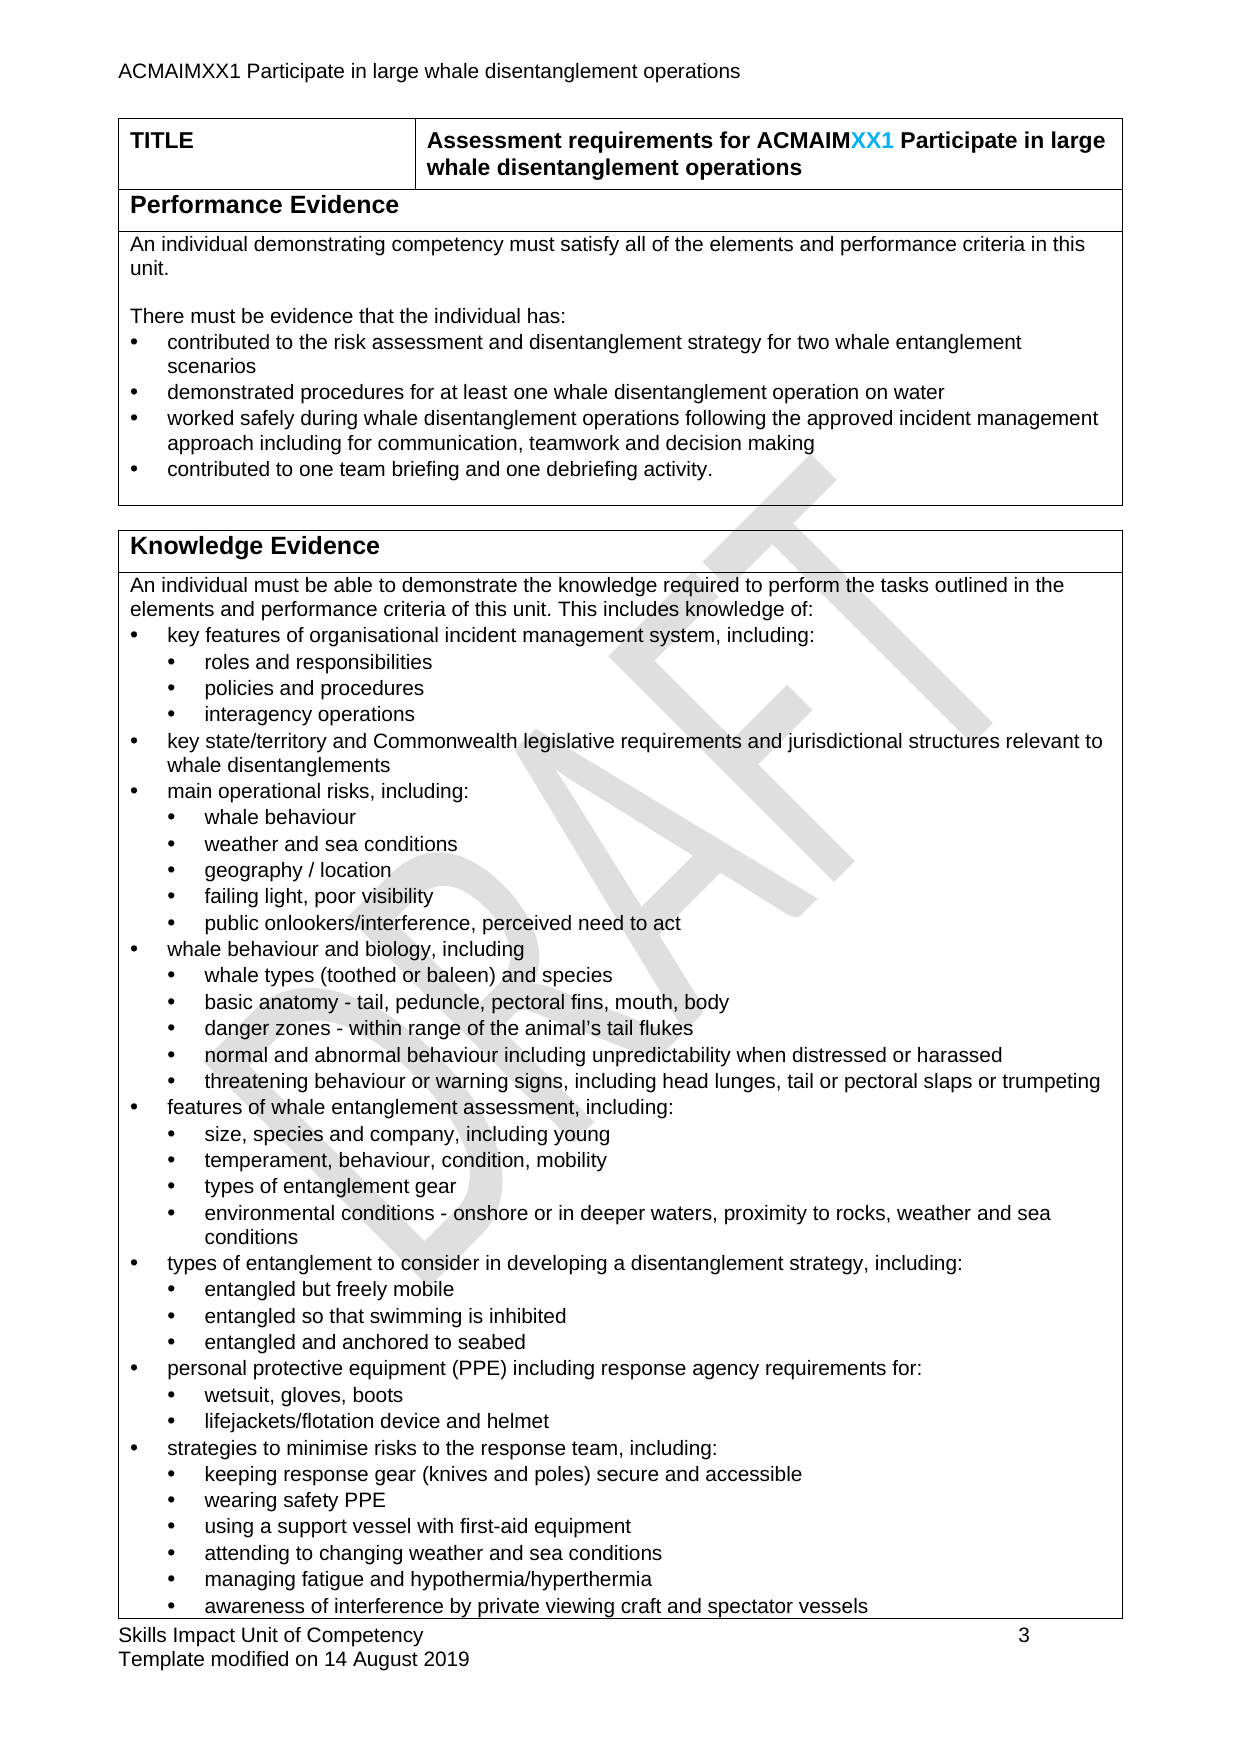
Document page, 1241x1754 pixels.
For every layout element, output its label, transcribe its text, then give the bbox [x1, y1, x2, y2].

table_cell Performance Evidence [119, 190, 1122, 231]
table_header TITLE [119, 119, 415, 188]
table_header Assessment requirements for ACMAIMXX1 Participate in large whale disentanglement operations [416, 119, 1122, 188]
table_header Knowledge Evidence [119, 531, 1122, 572]
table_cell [119, 573, 1122, 1618]
table_cell An individual demonstrating competency must satisfy all of the elements and performance criteria in this unit. There must be evidence that the individual has: contributed to the risk assessment and disentanglement strategy for two whale entanglement scenarios demonstrated procedures for at least one whale disentanglement operation on water worked safely during whale disentanglement operations following the approved incident management approach including for communication, teamwork and decision making contributed to one team briefing and one debriefing activity. [119, 232, 1122, 505]
